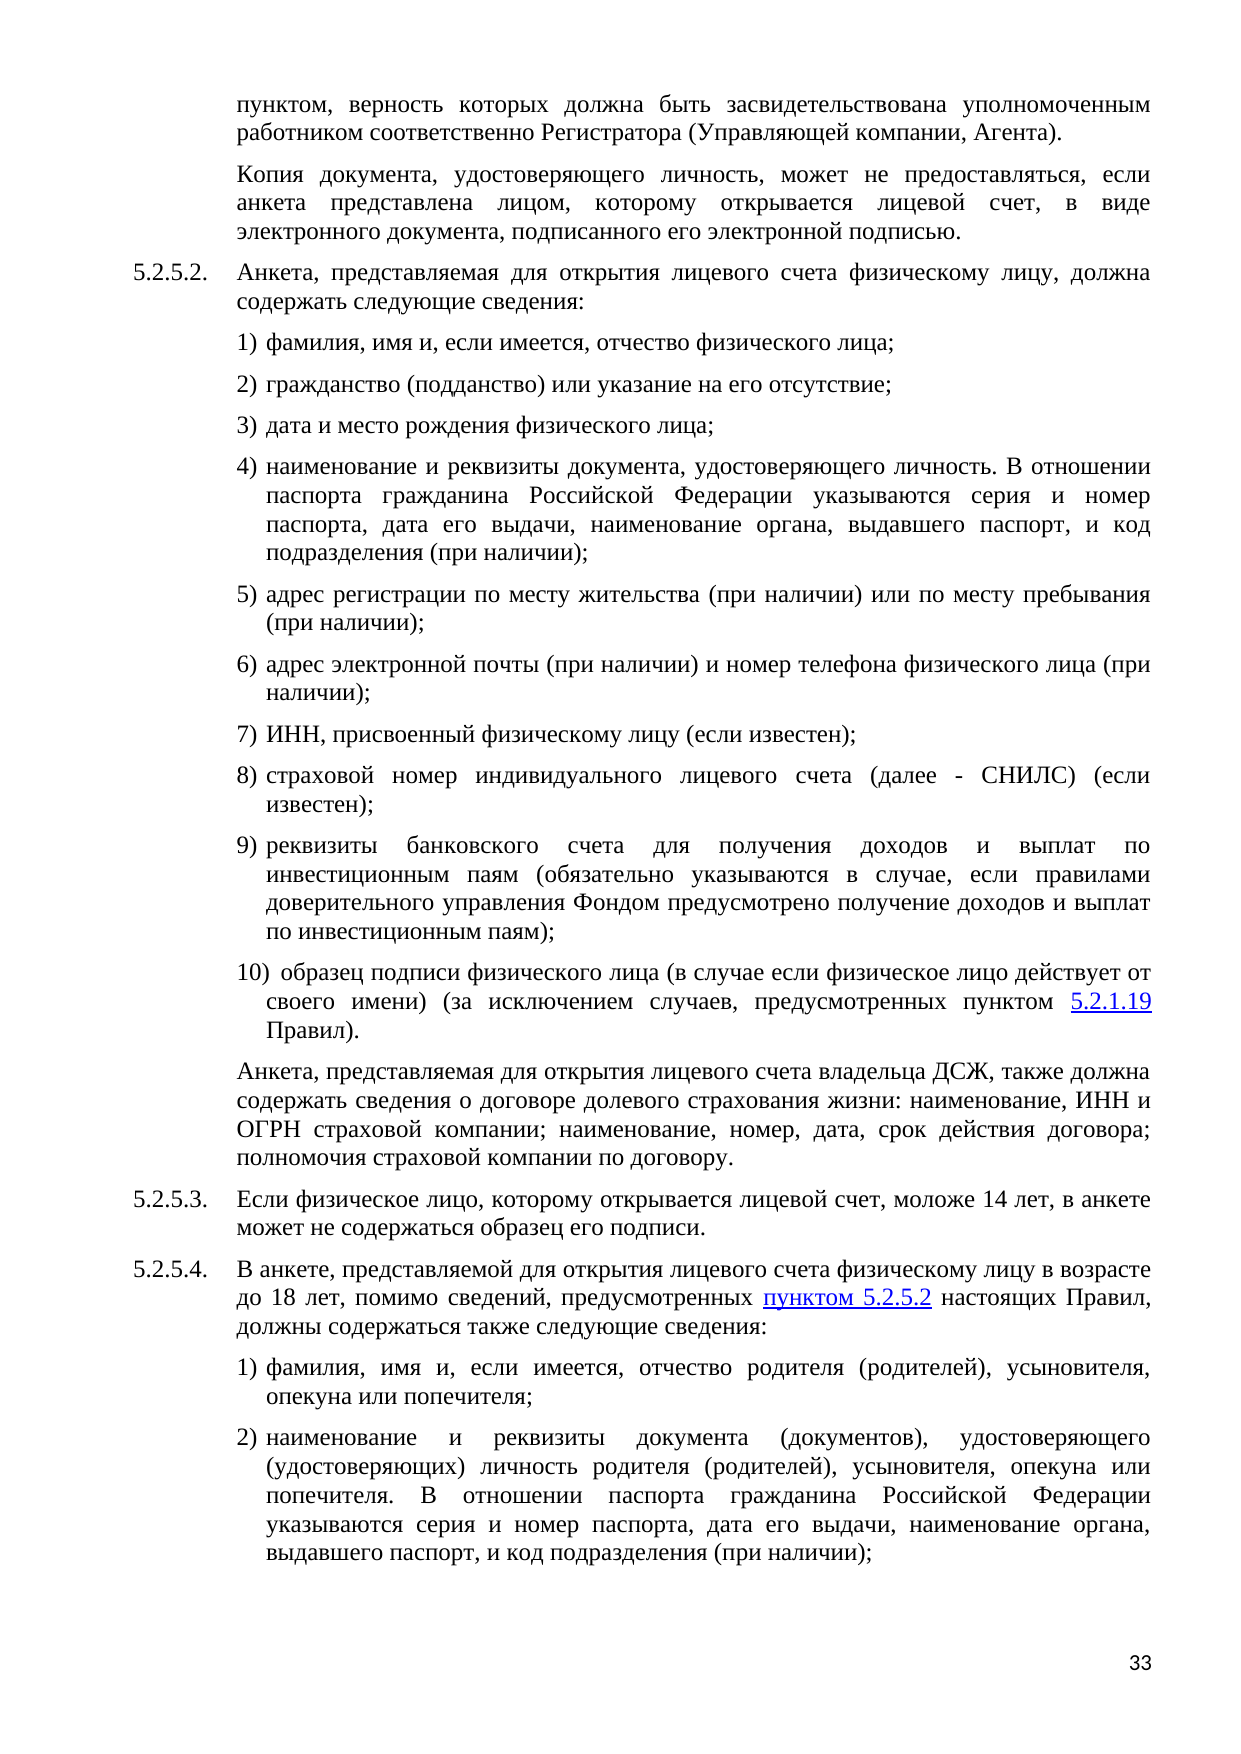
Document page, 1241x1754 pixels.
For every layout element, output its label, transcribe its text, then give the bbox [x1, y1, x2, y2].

list реквизиты банковского счета для получения доходов и выплат по инвестиционным паям (обязательно указываются в случае, если правилами доверительного управления Фондом предусмотрено получение доходов и выплат по инвестиционным паям); [236, 830, 1152, 945]
list адрес регистрации по месту жительства (при наличии) или по месту пребывания (при наличии); [236, 579, 1152, 636]
list Анкета, представляемая для открытия лицевого счета физическому лицу, должна содержать следующие сведения: [133, 257, 1152, 315]
list страховой номер индивидуального лицевого счета (далее - СНИЛС) (если известен); [236, 760, 1152, 817]
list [236, 89, 1152, 146]
list образец подписи физического лица (в случае если физическое лицо действует от своего имени) (за исключением случаев, предусмотренных пунктом 5.2.1.19 Правил). [236, 957, 1152, 1044]
list Анкета, представляемая для открытия лицевого счета владельца ДСЖ, также должна содержать сведения о договоре долевого страхования жизни: наименование, ИНН и ОГРН страховой компании; наименование, номер, дата, срок действия договора; полномочия страховой компании по договору. [236, 1056, 1152, 1171]
list Копия документа, удостоверяющего личность, может не предоставляться, если анкета представлена лицом, которому открывается лицевой счет, в виде электронного документа, подписанного его электронной подписью. [236, 159, 1152, 245]
list наименование и реквизиты документа (документов), удостоверяющего (удостоверяющих) личность родителя (родителей), усыновителя, опекуна или попечителя. В отношении паспорта гражданина Российской Федерации указываются серия и номер паспорта, дата его выдачи, наименование органа, выдавшего паспорт, и код подразделения (при наличии); [236, 1422, 1152, 1566]
list фамилия, имя и, если имеется, отчество родителя (родителей), усыновителя, опекуна или попечителя; [236, 1352, 1152, 1410]
list фамилия, имя и, если имеется, отчество физического лица; [236, 327, 1152, 356]
list гражданство (подданство) или указание на его отсутствие; [236, 369, 1152, 397]
list В анкете, представляемой для открытия лицевого счета физическому лицу в возрасте до 18 лет, помимо сведений, предусмотренных пунктом 5.2.5.2 настоящих Правил, должны содержаться также следующие сведения: [133, 1254, 1152, 1340]
list Если физическое лицо, которому открывается лицевой счет, моложе 14 лет, в анкете может не содержаться образец его подписи. [133, 1184, 1152, 1241]
list дата и место рождения физического лица; [236, 410, 1152, 439]
list наименование и реквизиты документа, удостоверяющего личность. В отношении паспорта гражданина Российской Федерации указываются серия и номер паспорта, дата его выдачи, наименование органа, выдавшего паспорт, и код подразделения (при наличии); [236, 451, 1152, 566]
list адрес электронной почты (при наличии) и номер телефона физического лица (при наличии); [236, 649, 1152, 706]
list ИНН, присвоенный физическому лицу (если известен); [236, 719, 1152, 747]
